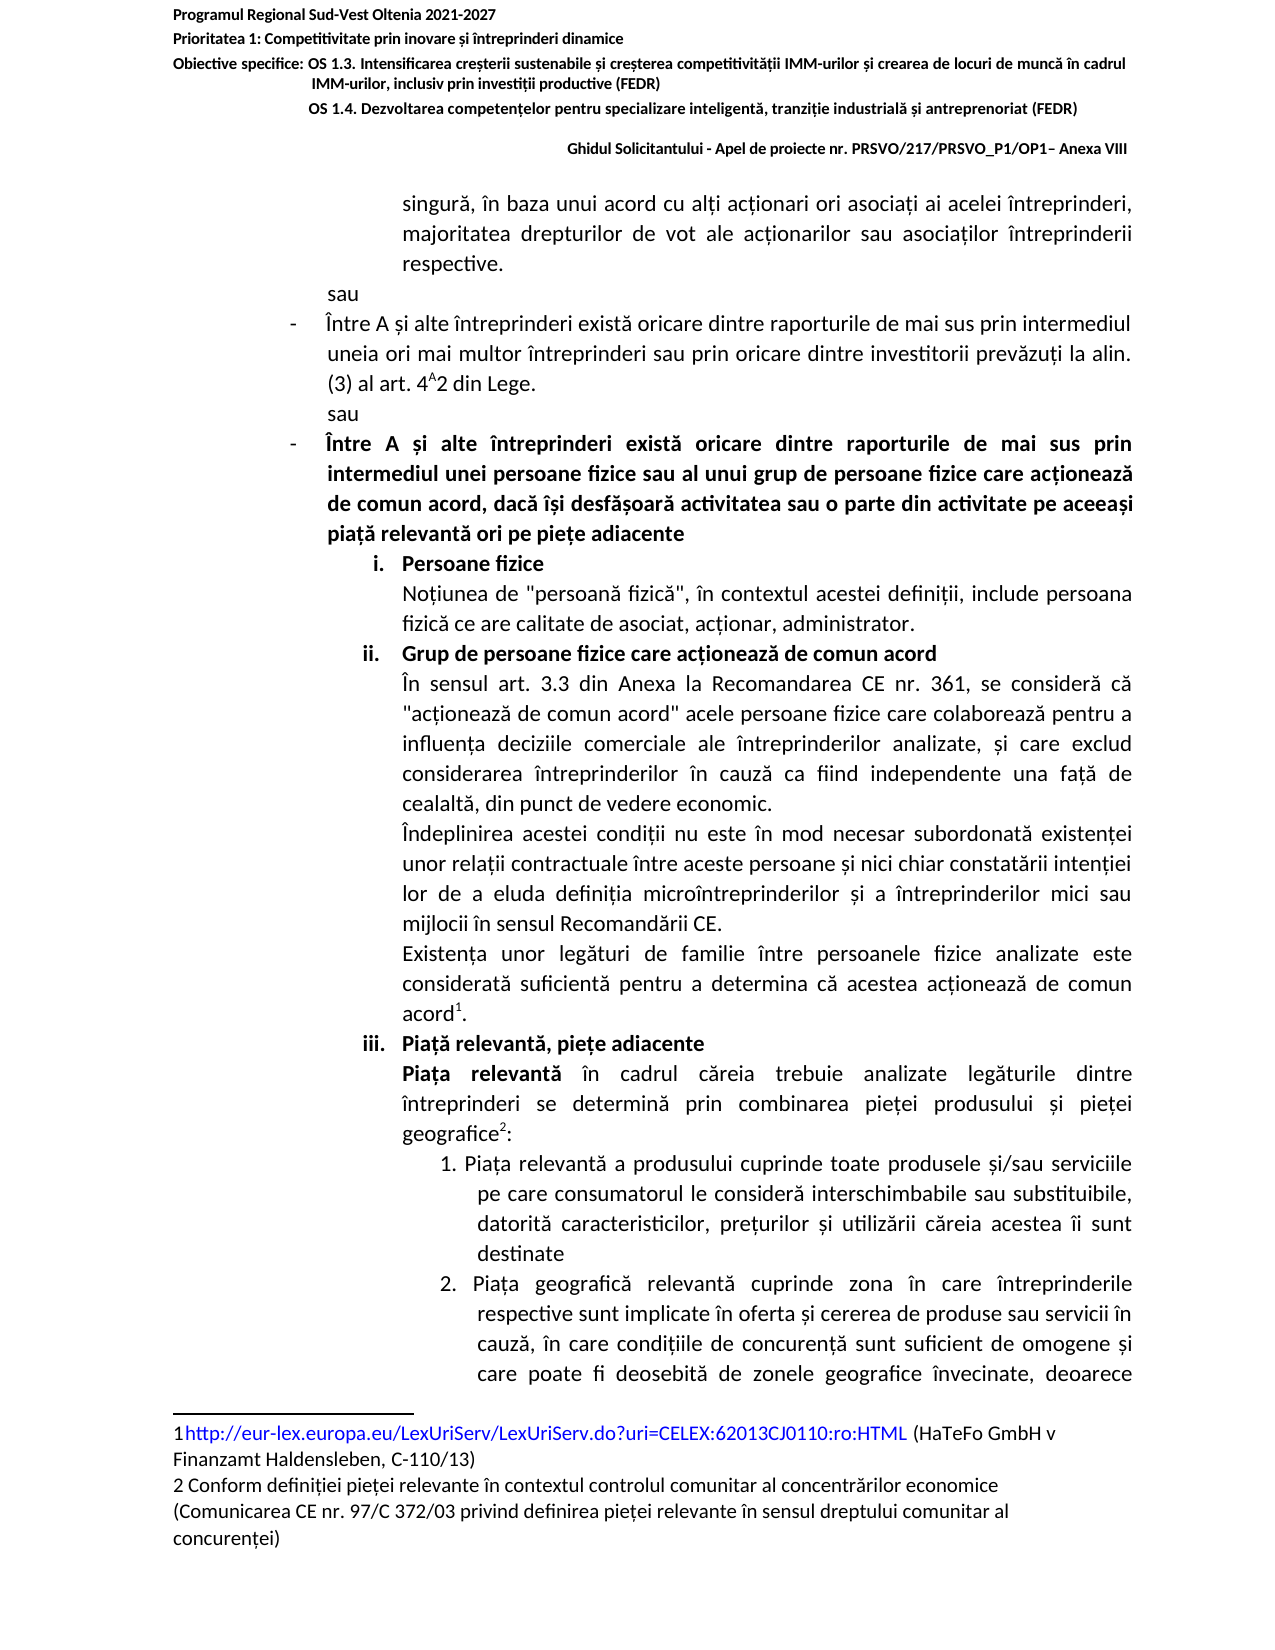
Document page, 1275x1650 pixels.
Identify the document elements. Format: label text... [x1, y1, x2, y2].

text Existenţa unor legături de familie între persoanele fizice analizate este considerată suficientă pentru a determina că acestea acţionează de comun acord. [402, 937, 1133, 1027]
text Piaţa relevantă în cadrul căreia trebuie analizate legăturile dintre întreprinderi se determină prin combinarea pieţei produsului şi pieţei geografice: [402, 1057, 1133, 1147]
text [439, 1267, 1133, 1387]
list Piaţă relevantă, pieţe adiacente [362, 1027, 1133, 1057]
text 1. Piaţa relevantă a produsului cuprinde toate produsele şi/sau serviciile pe care consumatorul le consideră interschimbabile sau substituibile, datorită caracteristicilor, preţurilor şi utilizării căreia acestea îi sunt destinate [439, 1147, 1133, 1267]
list Grup de persoane fizice care acţionează de comun acord [362, 637, 1133, 667]
text Noţiunea de "persoană fizică", în contextul acestei definiţii, include persoana fizică ce are calitate de asociat, acţionar, administrator. [402, 577, 1133, 637]
list Între A şi alte întreprinderi există oricare dintre raporturile de mai sus prin intermediul unei persoane fizice sau al unui grup de persoane fizice care acţionează de comun acord, dacă îşi desfăşoară activitatea sau o parte din activitate pe aceeaşi piaţă relevantă ori pe pieţe adiacente [289, 427, 1133, 547]
text Îndeplinirea acestei condiţii nu este în mod necesar subordonată existenţei unor relaţii contractuale între aceste persoane şi nici chiar constatării intenţiei lor de a eluda definiţia microîntreprinderilor şi a întreprinderilor mici sau mijlocii în sensul Recomandării CE. [402, 817, 1133, 937]
text sau [327, 277, 1133, 307]
text În sensul art. 3.3 din Anexa la Recomandarea CE nr. 361, se consideră că "acţionează de comun acord" acele persoane fizice care colaborează pentru a influenţa deciziile comerciale ale întreprinderilor analizate, şi care exclud considerarea întreprinderilor în cauză ca fiind independente una faţă de cealaltă, din punct de vedere economic. [402, 667, 1133, 817]
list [362, 187, 1133, 277]
list Persoane fizice [373, 547, 1133, 577]
list Între A şi alte întreprinderi există oricare dintre raporturile de mai sus prin intermediul uneia ori mai multor întreprinderi sau prin oricare dintre investitorii prevăzuţi la alin. (3) al art. 4A2 din Lege. [289, 307, 1133, 397]
text sau [327, 397, 1133, 427]
